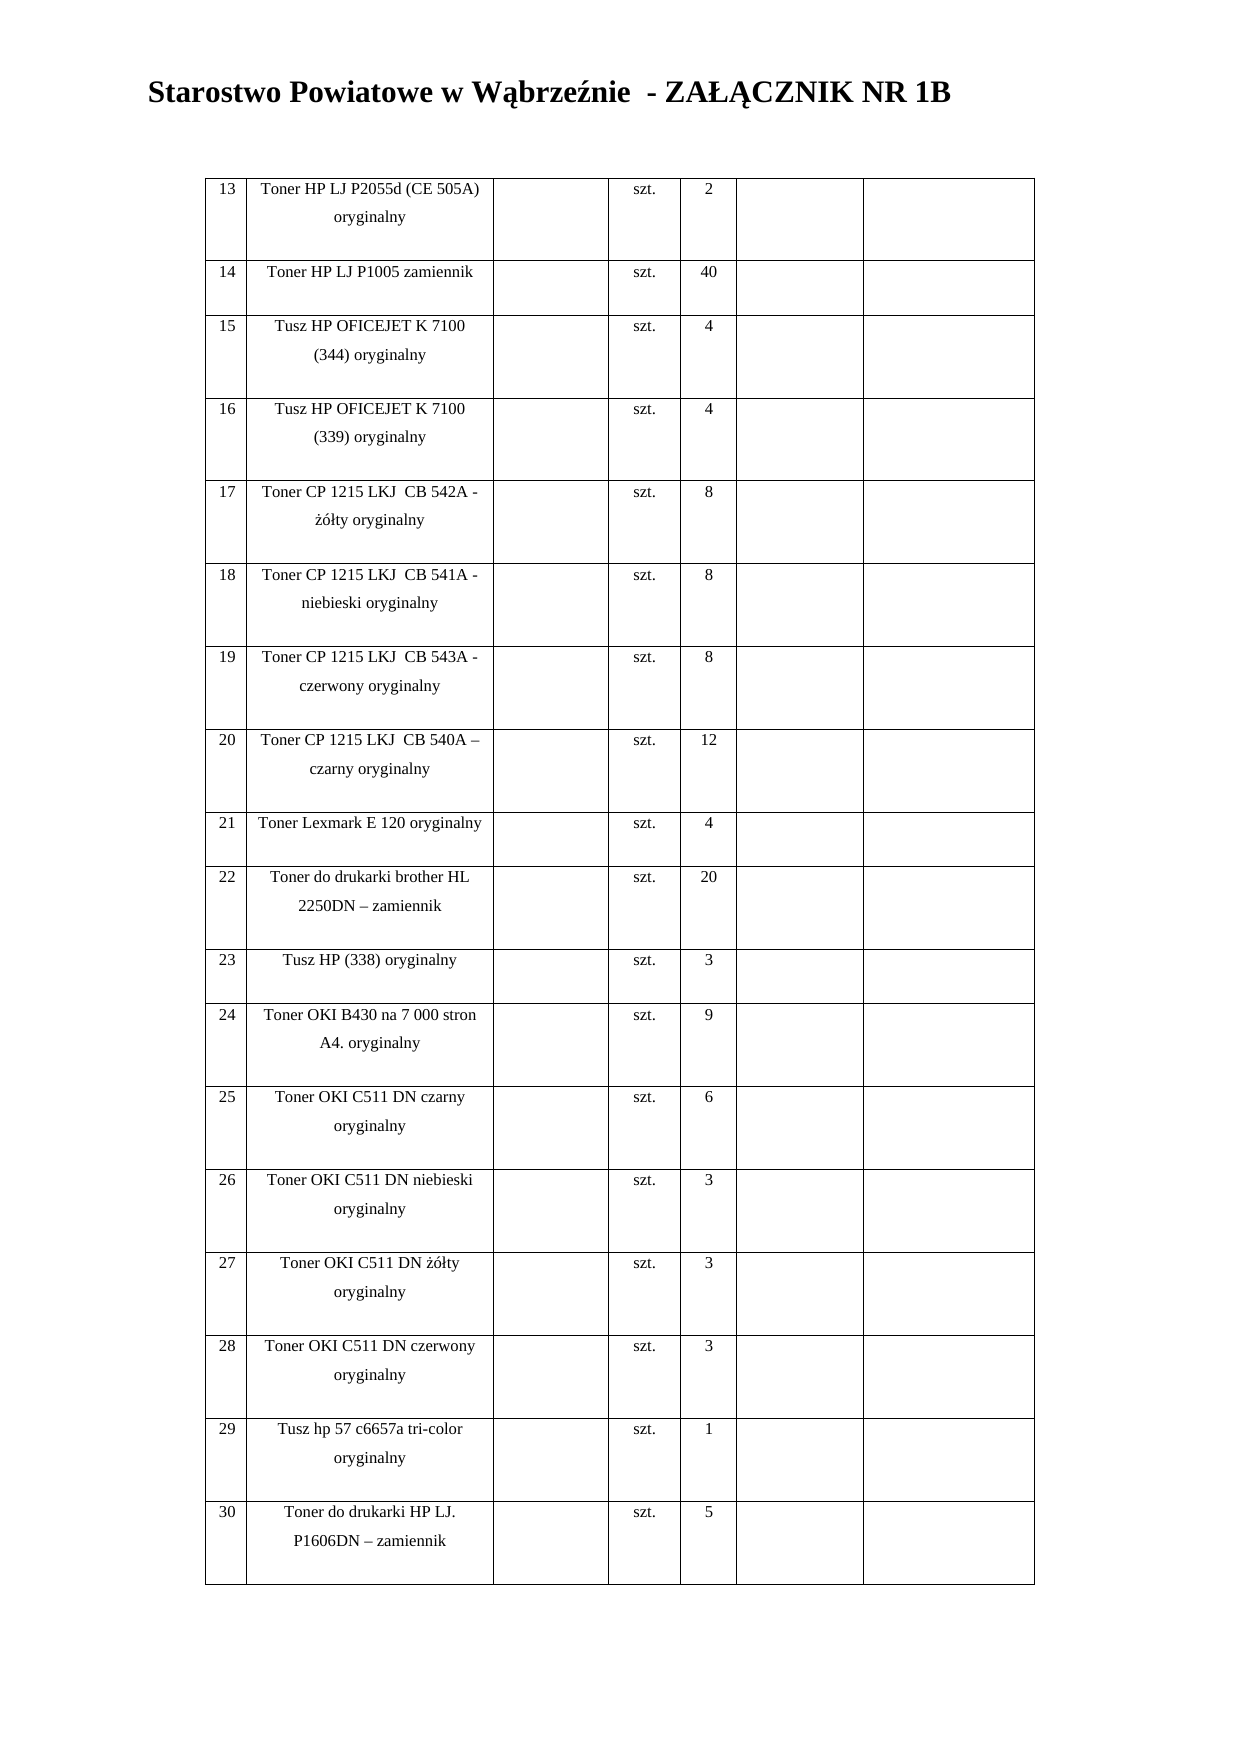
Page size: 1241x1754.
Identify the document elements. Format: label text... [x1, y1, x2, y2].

table_cell 3 [681, 1253, 736, 1335]
table_cell [864, 1336, 1034, 1418]
table_cell 4 [681, 399, 736, 480]
table_cell 30 [206, 1502, 246, 1584]
table_cell 22 [206, 867, 246, 949]
table_cell [494, 813, 608, 866]
table_cell 23 [206, 950, 246, 1003]
table_cell Toner OKI C511 DN czarny oryginalny [247, 1087, 493, 1169]
table_cell [494, 1087, 608, 1169]
table_cell [864, 481, 1034, 563]
table_cell [737, 730, 863, 812]
table_cell Tusz HP (338) oryginalny [247, 950, 493, 1003]
table_cell [494, 730, 608, 812]
table_cell Toner CP 1215 LKJ CB 543A - czerwony oryginalny [247, 647, 493, 729]
table_cell [494, 261, 608, 314]
table_cell 15 [206, 316, 246, 397]
table_cell [864, 1170, 1034, 1252]
table_cell 18 [206, 564, 246, 646]
table_cell [494, 399, 608, 480]
table_cell Toner OKI C511 DN czerwony oryginalny [247, 1336, 493, 1418]
table_cell 19 [206, 647, 246, 729]
table_cell 28 [206, 1336, 246, 1418]
table_cell szt. [609, 261, 680, 314]
table_cell [864, 647, 1034, 729]
table_cell Toner CP 1215 LKJ CB 540A – czarny oryginalny [247, 730, 493, 812]
table_cell Toner do drukarki brother HL 2250DN – zamiennik [247, 867, 493, 949]
table_cell [737, 950, 863, 1003]
table_cell 9 [681, 1004, 736, 1086]
table_cell [494, 1419, 608, 1501]
table_cell szt. [609, 1087, 680, 1169]
table_cell [864, 730, 1034, 812]
table_cell szt. [609, 1170, 680, 1252]
table_cell [737, 813, 863, 866]
table_cell szt. [609, 1336, 680, 1418]
table_cell [737, 399, 863, 480]
table_cell [737, 261, 863, 314]
table_cell szt. [609, 1419, 680, 1501]
table_cell 16 [206, 399, 246, 480]
table_cell szt. [609, 316, 680, 397]
table_cell [864, 1502, 1034, 1584]
table_cell 14 [206, 261, 246, 314]
table_cell 3 [681, 1170, 736, 1252]
table_cell [737, 316, 863, 397]
table_cell [737, 1170, 863, 1252]
table_cell 20 [206, 730, 246, 812]
table_cell 24 [206, 1004, 246, 1086]
table_cell 26 [206, 1170, 246, 1252]
table_cell Toner CP 1215 LKJ CB 541A - niebieski oryginalny [247, 564, 493, 646]
table_cell [864, 1253, 1034, 1335]
table_cell szt. [609, 813, 680, 866]
table_cell [737, 1502, 863, 1584]
table_cell [737, 647, 863, 729]
table_cell [494, 1004, 608, 1086]
table_cell [494, 564, 608, 646]
table_cell Toner HP LJ P2055d (CE 505A) oryginalny [247, 179, 493, 260]
table_cell 17 [206, 481, 246, 563]
table_cell 3 [681, 950, 736, 1003]
table_cell 8 [681, 564, 736, 646]
table_cell [864, 867, 1034, 949]
table_cell [737, 1087, 863, 1169]
table_cell [494, 316, 608, 397]
table_cell [864, 179, 1034, 260]
table_cell szt. [609, 950, 680, 1003]
table_cell szt. [609, 730, 680, 812]
table_cell [864, 261, 1034, 314]
table_cell [864, 564, 1034, 646]
table_cell [737, 1004, 863, 1086]
table_cell [864, 1004, 1034, 1086]
table_cell Toner Lexmark E 120 oryginalny [247, 813, 493, 866]
table_cell 2 [681, 179, 736, 260]
table_cell [494, 1502, 608, 1584]
table_cell [737, 867, 863, 949]
table_cell Tusz HP OFICEJET K 7100 (344) oryginalny [247, 316, 493, 397]
table_cell 1 [681, 1419, 736, 1501]
table_cell [494, 179, 608, 260]
table_cell 20 [681, 867, 736, 949]
table_cell [864, 813, 1034, 866]
table_cell szt. [609, 1253, 680, 1335]
table_cell Toner do drukarki HP LJ. P1606DN – zamiennik [247, 1502, 493, 1584]
table_cell Toner OKI B430 na 7 000 stron A4. oryginalny [247, 1004, 493, 1086]
table_cell [494, 1253, 608, 1335]
table_cell Toner OKI C511 DN niebieski oryginalny [247, 1170, 493, 1252]
table_cell [864, 1419, 1034, 1501]
table_cell 8 [681, 481, 736, 563]
table_cell [864, 316, 1034, 397]
table_cell 21 [206, 813, 246, 866]
table_cell 13 [206, 179, 246, 260]
table_cell 12 [681, 730, 736, 812]
table_cell [737, 179, 863, 260]
table_cell 5 [681, 1502, 736, 1584]
table_cell 4 [681, 316, 736, 397]
table_cell Toner OKI C511 DN żółty oryginalny [247, 1253, 493, 1335]
table_cell [737, 1419, 863, 1501]
table_cell szt. [609, 1004, 680, 1086]
table_cell szt. [609, 179, 680, 260]
table_cell [494, 481, 608, 563]
table_cell szt. [609, 1502, 680, 1584]
table_cell 4 [681, 813, 736, 866]
table_cell szt. [609, 399, 680, 480]
table_cell 29 [206, 1419, 246, 1501]
table_cell [737, 564, 863, 646]
table_cell szt. [609, 481, 680, 563]
table_cell [494, 1336, 608, 1418]
table_cell [494, 867, 608, 949]
table_cell [864, 1087, 1034, 1169]
table_cell szt. [609, 647, 680, 729]
table_cell [864, 950, 1034, 1003]
table_cell 3 [681, 1336, 736, 1418]
table_cell [494, 1170, 608, 1252]
table_cell [864, 399, 1034, 480]
table_cell Toner HP LJ P1005 zamiennik [247, 261, 493, 314]
table_cell 27 [206, 1253, 246, 1335]
table_cell Toner CP 1215 LKJ CB 542A - żółty oryginalny [247, 481, 493, 563]
table_cell [737, 481, 863, 563]
table_cell szt. [609, 867, 680, 949]
table_cell 6 [681, 1087, 736, 1169]
table_cell [494, 950, 608, 1003]
table_cell 25 [206, 1087, 246, 1169]
table_cell [494, 647, 608, 729]
table_cell szt. [609, 564, 680, 646]
table_cell Tusz hp 57 c6657a tri-color oryginalny [247, 1419, 493, 1501]
table_cell [737, 1253, 863, 1335]
table_cell [737, 1336, 863, 1418]
table_cell 8 [681, 647, 736, 729]
table_cell Tusz HP OFICEJET K 7100 (339) oryginalny [247, 399, 493, 480]
table_cell 40 [681, 261, 736, 314]
